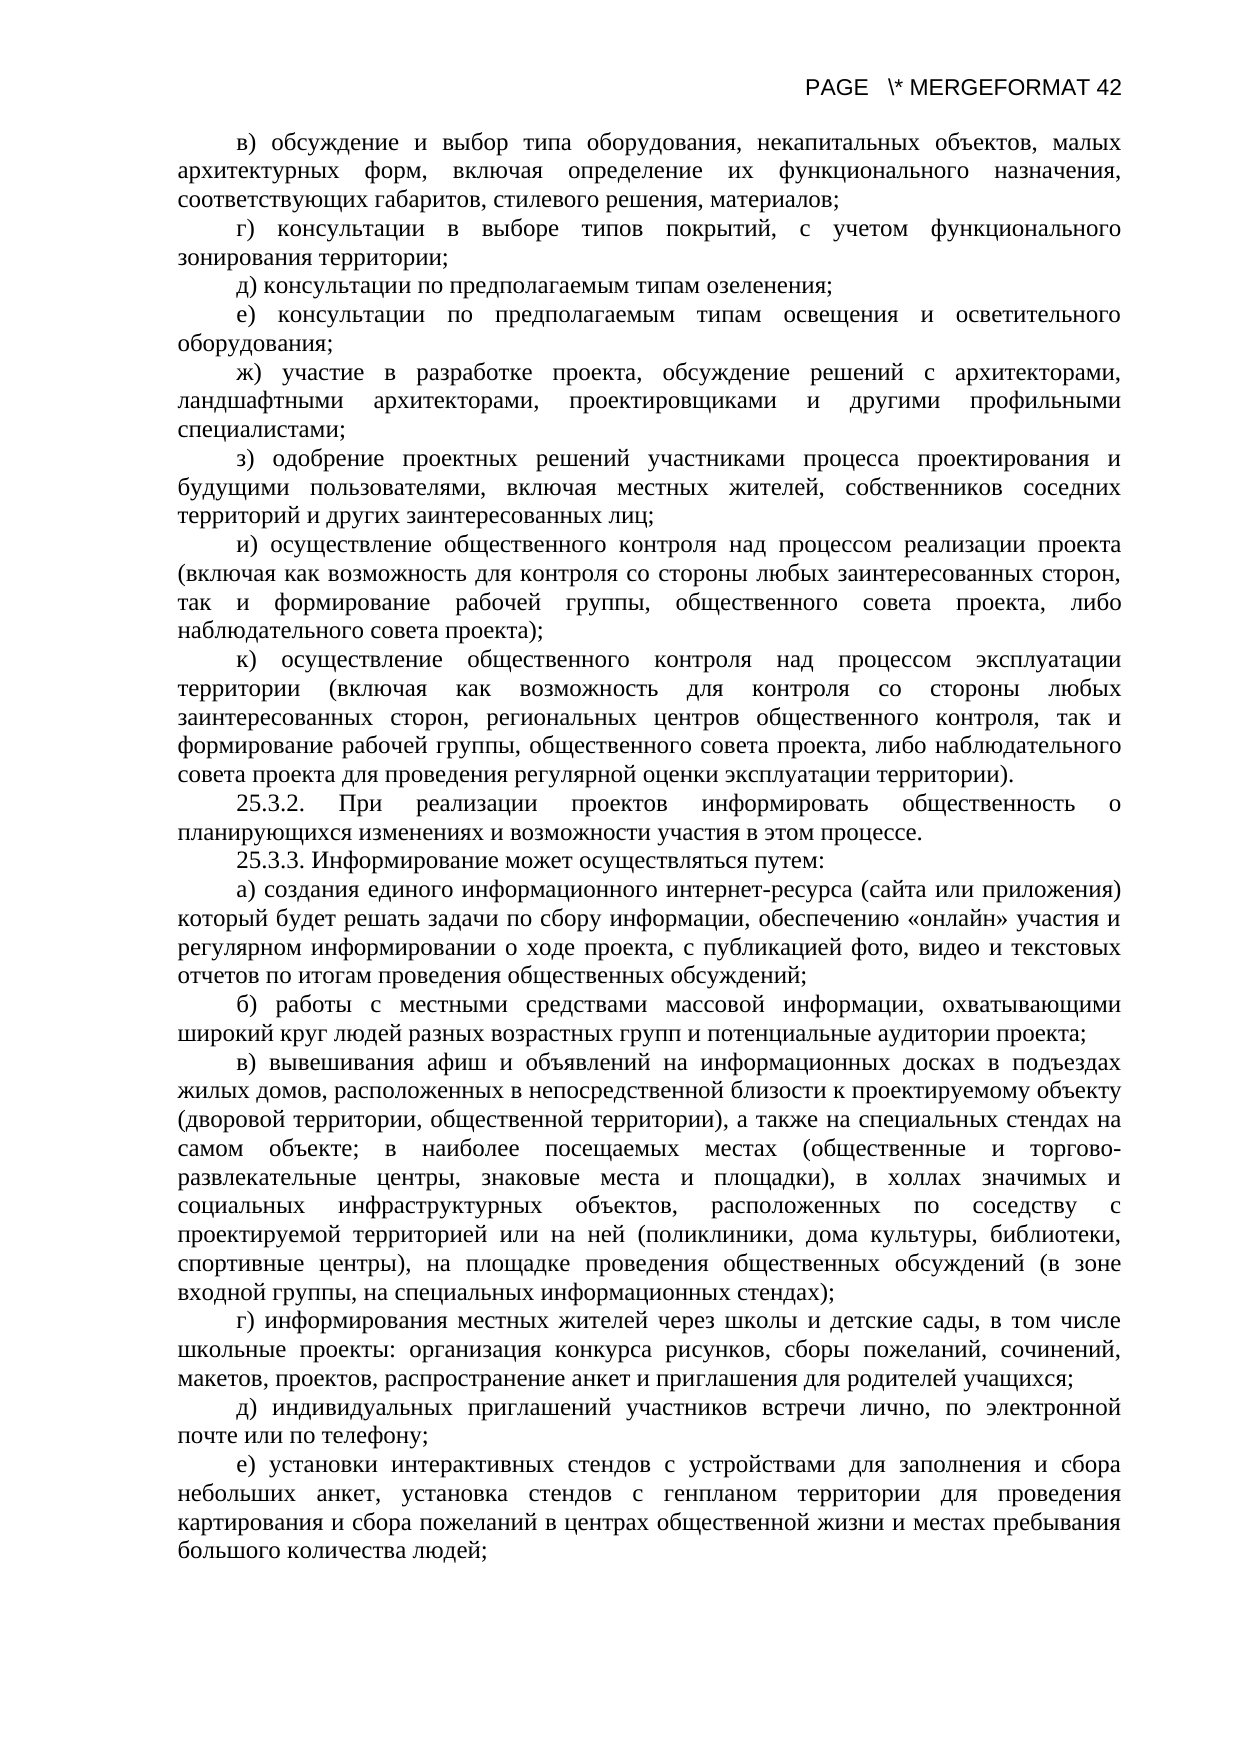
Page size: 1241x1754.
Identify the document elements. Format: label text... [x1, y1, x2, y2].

text и) осуществление общественного контроля над процессом реализации проекта (включая как возможность для контроля со стороны любых заинтересованных сторон, так и формирование рабочей группы, общественного совета проекта, либо наблюдательного совета проекта); [177, 529, 1122, 644]
text з) одобрение проектных решений участниками процесса проектирования и будущими пользователями, включая местных жителей, собственников соседних территорий и других заинтересованных лиц; [177, 443, 1122, 529]
text б) работы с местными средствами массовой информации, охватывающими широкий круг людей разных возрастных групп и потенциальные аудитории проекта; [177, 989, 1122, 1047]
text 25.3.2. При реализации проектов информировать общественность о планирующихся изменениях и возможности участия в этом процессе. [177, 788, 1122, 845]
text г) информирования местных жителей через школы и детские сады, в том числе школьные проекты: организация конкурса рисунков, сборы пожеланий, сочинений, макетов, проектов, распространение анкет и приглашения для родителей учащихся; [177, 1305, 1122, 1392]
text в) обсуждение и выбор типа оборудования, некапитальных объектов, малых архитектурных форм, включая определение их функционального назначения, соответствующих габаритов, стилевого решения, материалов; [177, 127, 1122, 213]
text а) создания единого информационного интернет-ресурса (сайта или приложения) который будет решать задачи по сбору информации, обеспечению «онлайн» участия и регулярном информировании о ходе проекта, с публикацией фото, видео и текстовых отчетов по итогам проведения общественных обсуждений; [177, 874, 1122, 989]
text ж) участие в разработке проекта, обсуждение решений с архитекторами, ландшафтными архитекторами, проектировщиками и другими профильными специалистами; [177, 357, 1122, 443]
text е) установки интерактивных стендов с устройствами для заполнения и сбора небольших анкет, установка стендов с генпланом территории для проведения картирования и сбора пожеланий в центрах общественной жизни и местах пребывания большого количества людей; [177, 1449, 1122, 1564]
text д) индивидуальных приглашений участников встречи лично, по электронной почте или по телефону; [177, 1392, 1122, 1449]
text г) консультации в выборе типов покрытий, с учетом функционального зонирования территории; [177, 213, 1122, 270]
text д) консультации по предполагаемым типам озеленения; [177, 270, 1122, 299]
text в) вывешивания афиш и объявлений на информационных досках в подъездах жилых домов, расположенных в непосредственной близости к проектируемому объекту (дворовой территории, общественной территории), а также на специальных стендах на самом объекте; в наиболее посещаемых местах (общественные и торгово-развлекательные центры, знаковые места и площадки), в холлах значимых и социальных инфраструктурных объектов, расположенных по соседству с проектируемой территорией или на ней (поликлиники, дома культуры, библиотеки, спортивные центры), на площадке проведения общественных обсуждений (в зоне входной группы, на специальных информационных стендах); [177, 1047, 1122, 1305]
text 25.3.3. Информирование может осуществляться путем: [177, 845, 1122, 874]
text е) консультации по предполагаемым типам освещения и осветительного оборудования; [177, 299, 1122, 357]
text к) осуществление общественного контроля над процессом эксплуатации территории (включая как возможность для контроля со стороны любых заинтересованных сторон, региональных центров общественного контроля, так и формирование рабочей группы, общественного совета проекта, либо наблюдательного совета проекта для проведения регулярной оценки эксплуатации территории). [177, 644, 1122, 788]
